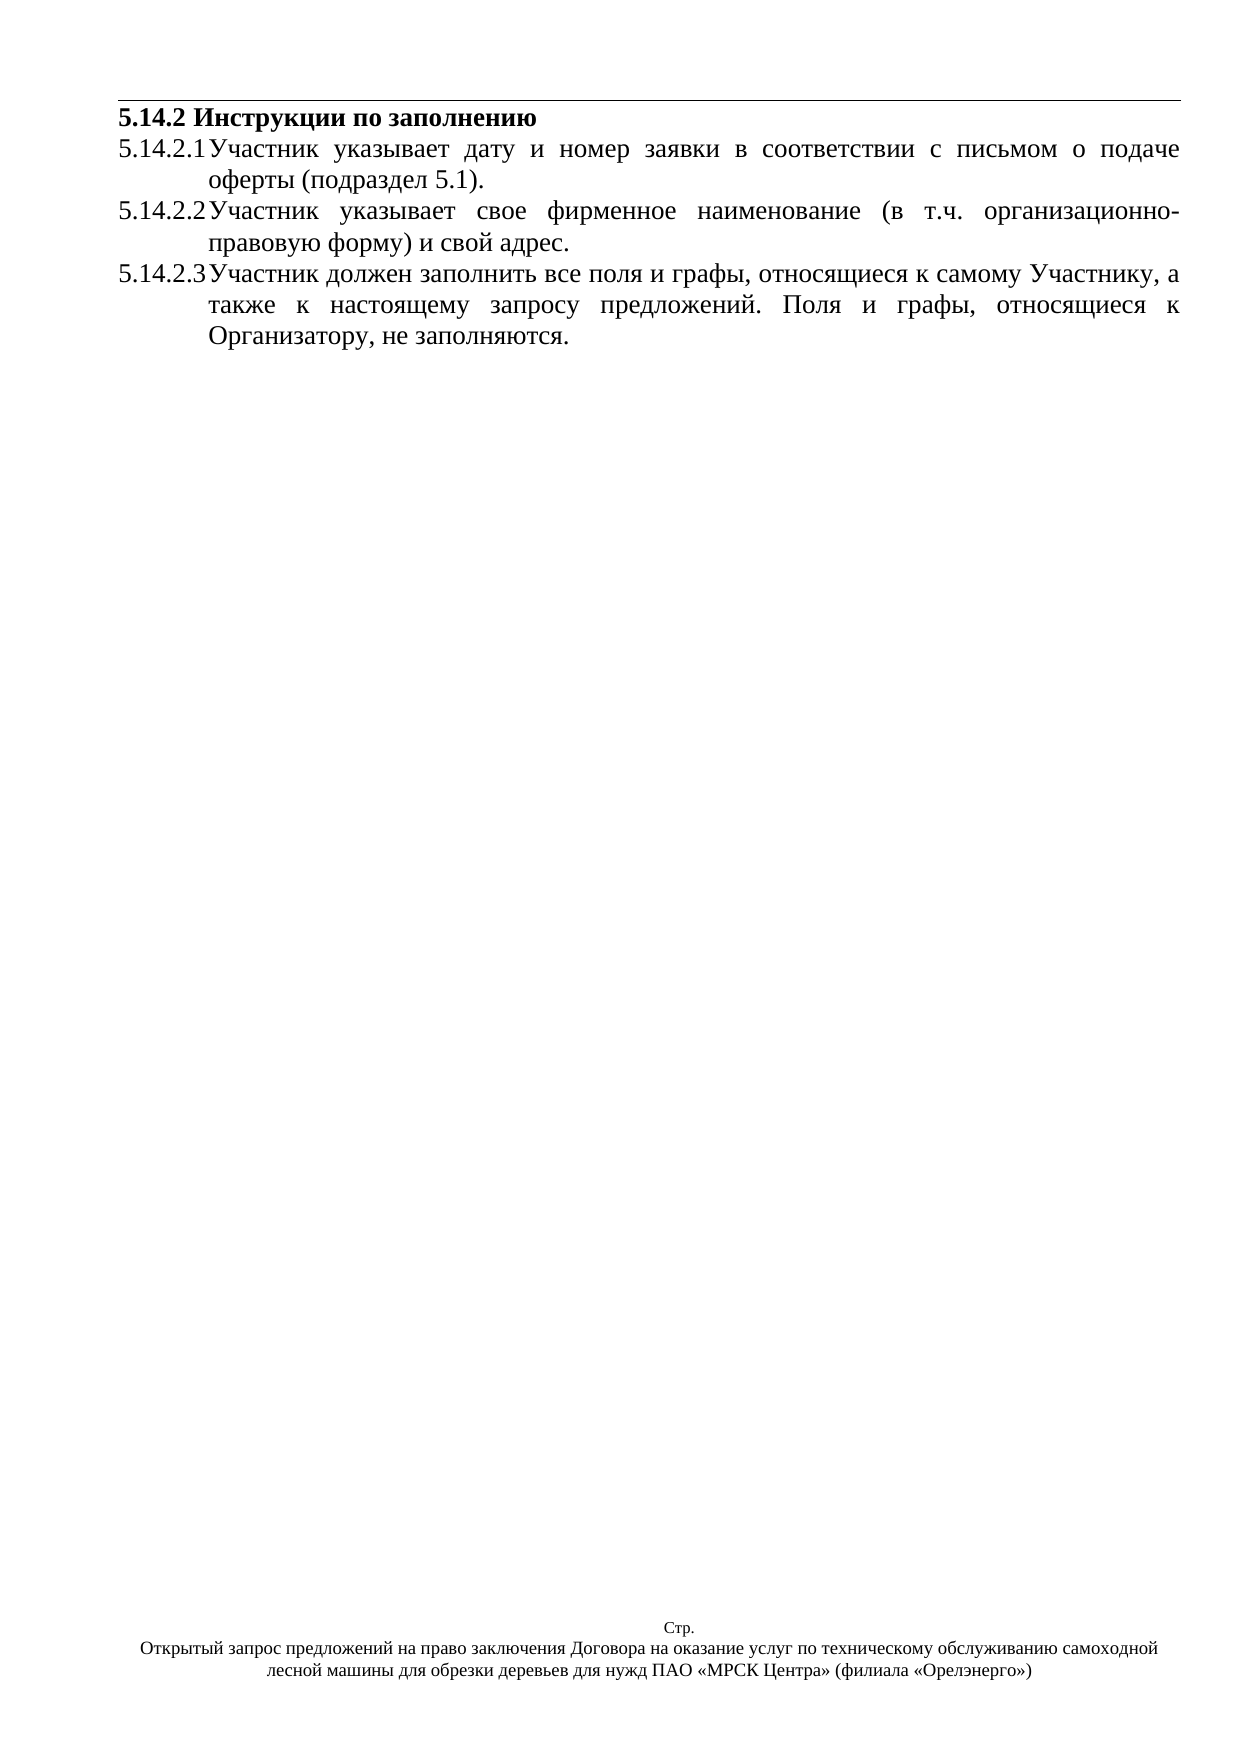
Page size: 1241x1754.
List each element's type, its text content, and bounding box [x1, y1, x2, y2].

subtitle Инструкции по заполнению [118, 101, 1181, 132]
list Участник указывает свое фирменное наименование (в т.ч. организационно-правовую форму) и свой адрес. [118, 194, 1181, 257]
list Участник должен заполнить все поля и графы, относящиеся к самому Участнику, а также к настоящему запросу предложений. Поля и графы, относящиеся к Организатору, не заполняются. [118, 257, 1181, 350]
list Участник указывает дату и номер заявки в соответствии с письмом о подаче оферты (подраздел 5.1). [118, 132, 1181, 194]
